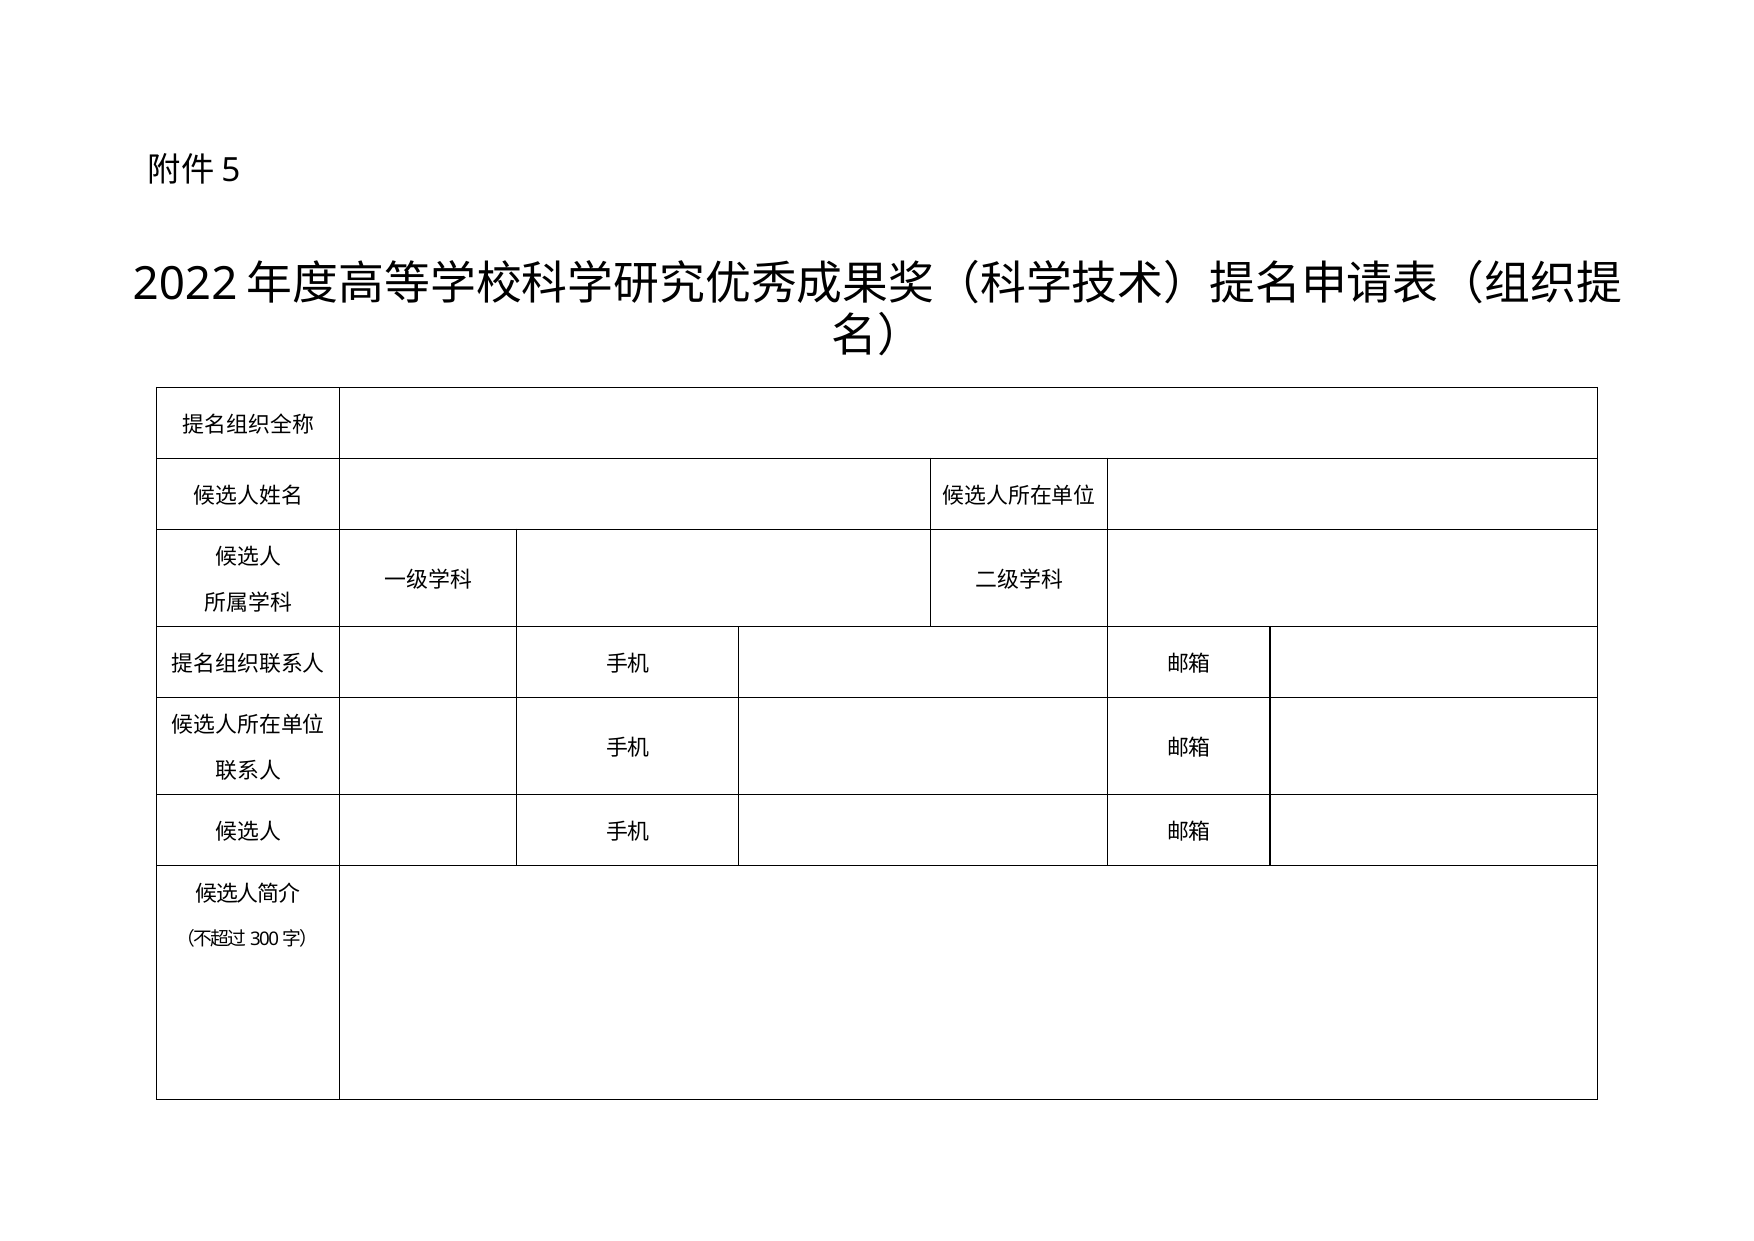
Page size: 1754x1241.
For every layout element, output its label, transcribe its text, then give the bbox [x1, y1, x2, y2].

text 附件5 [148, 122, 1606, 212]
table_cell 候选人所在单位 联系人 [157, 698, 339, 794]
table_cell 候选人所在单位 [931, 459, 1107, 528]
table_cell [739, 627, 1107, 697]
table_cell [340, 698, 516, 794]
table_cell [739, 698, 1107, 794]
table_cell [739, 795, 1107, 865]
table_cell [1108, 459, 1597, 528]
table_cell [340, 866, 1597, 1098]
table_header [340, 388, 1597, 458]
table_cell [1108, 530, 1597, 626]
table_cell 邮箱 [1108, 698, 1269, 794]
table_cell 邮箱 [1108, 795, 1269, 865]
table_cell 一级学科 [340, 530, 516, 626]
text 2022年度高等学校科学研究优秀成果奖（科学技术）提名申请表（组织提名） [126, 258, 1628, 362]
table_cell 候选人 所属学科 [157, 530, 339, 626]
table_cell [1271, 698, 1597, 794]
table_header 提名组织全称 [157, 388, 339, 458]
table_cell [517, 530, 930, 626]
table_cell 手机 [517, 698, 738, 794]
table_cell [340, 795, 516, 865]
table_cell 二级学科 [931, 530, 1107, 626]
table_cell 候选人姓名 [157, 459, 339, 528]
table_cell 手机 [517, 795, 738, 865]
table_cell 提名组织联系人 [157, 627, 339, 697]
table_cell [340, 459, 930, 528]
table_cell [340, 627, 516, 697]
table_cell [1271, 795, 1597, 865]
table_cell 候选人 [157, 795, 339, 865]
table_cell 手机 [517, 627, 738, 697]
table_cell 候选人简介 （不超过300字） [157, 866, 339, 1098]
table_cell 邮箱 [1108, 627, 1269, 697]
table_cell [1271, 627, 1597, 697]
